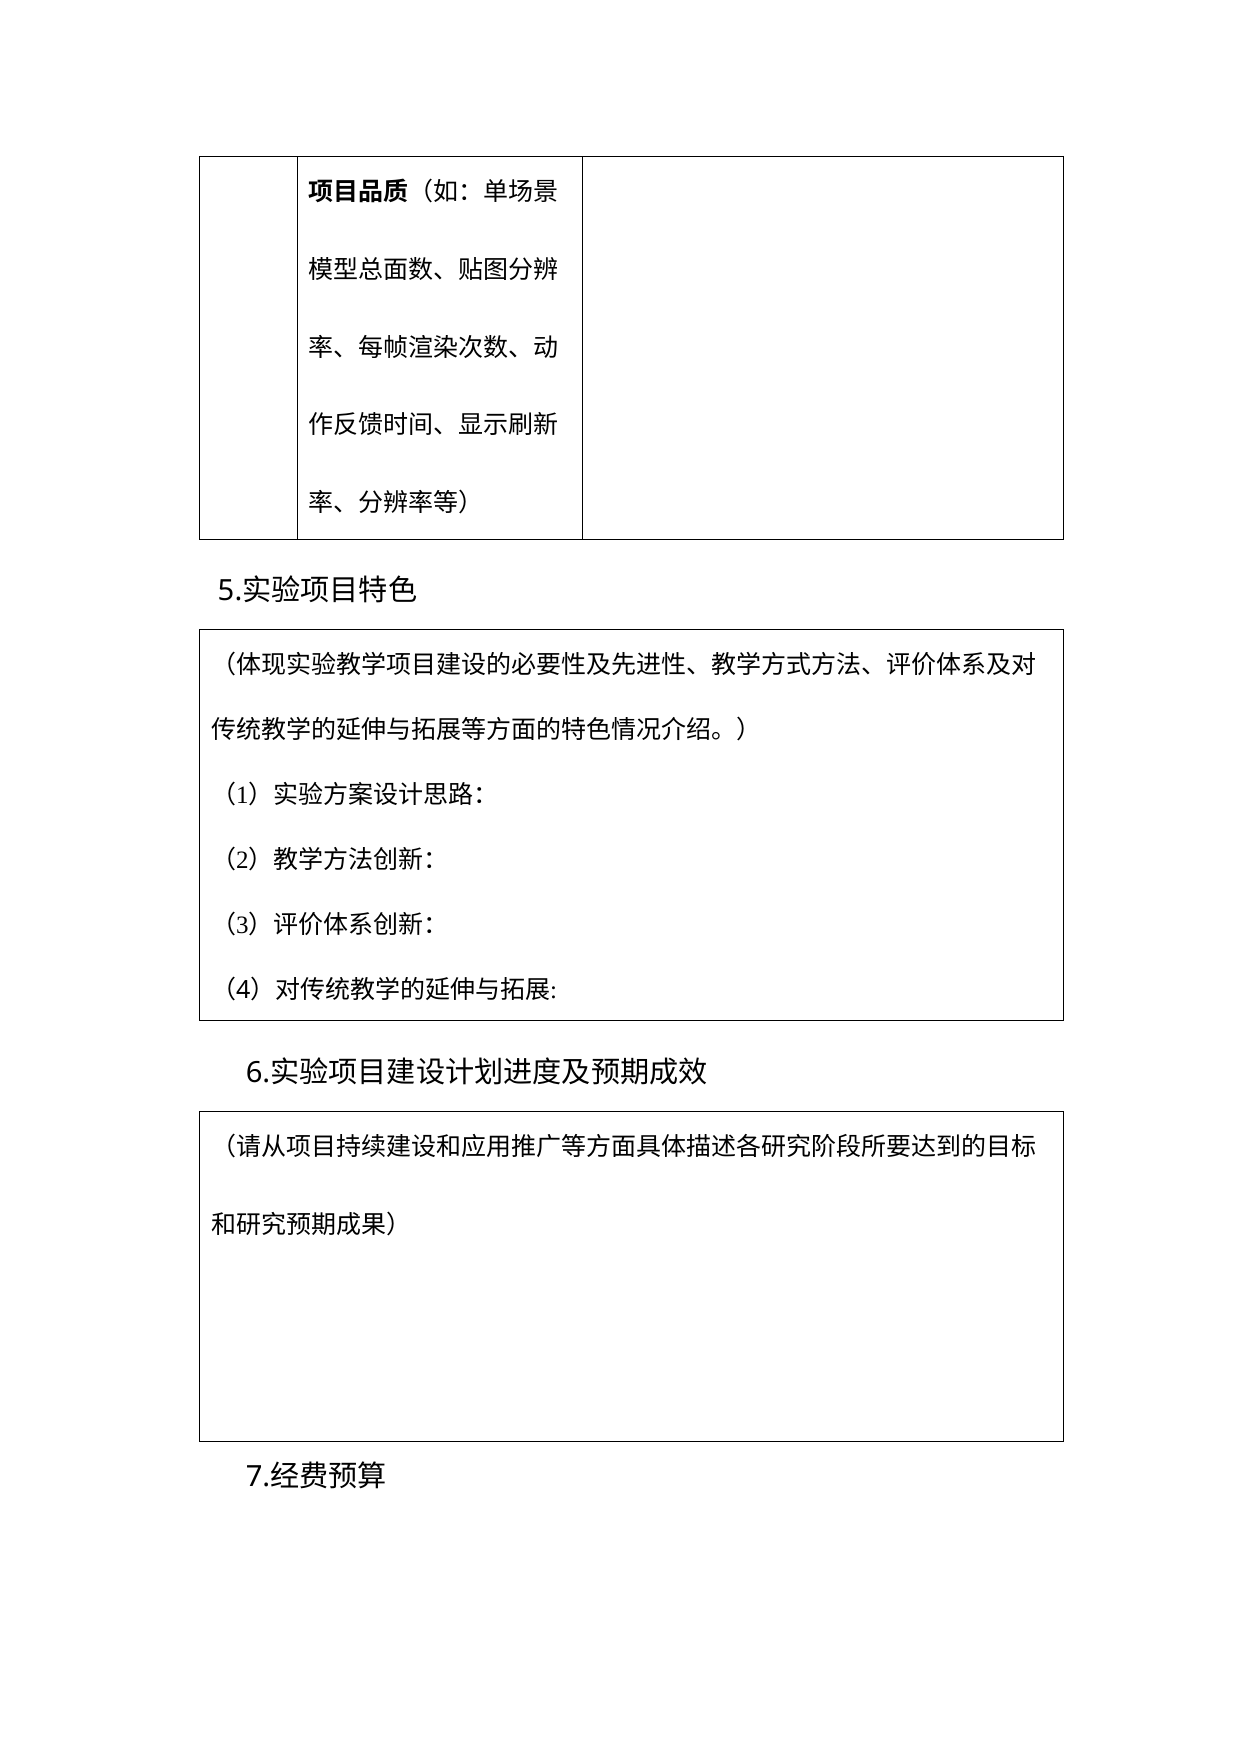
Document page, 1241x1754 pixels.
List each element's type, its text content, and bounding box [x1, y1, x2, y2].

table_header （请从项目持续建设和应用推广等方面具体描述各研究阶段所要达到的目标和研究预期成果） [200, 1112, 1063, 1441]
table_cell [583, 157, 1063, 538]
table_header （体现实验教学项目建设的必要性及先进性、教学方式方法、评价体系及对传统教学的延伸与拓展等方面的特色情况介绍。） 实验方案设计思路： 教学方法创新： 评价体系创新： 对传统教学的延伸与拓展: [200, 630, 1063, 1020]
text 7.经费预算 [187, 1442, 1053, 1507]
text 6.实验项目建设计划进度及预期成效 [187, 1037, 1053, 1102]
table_cell 项目品质（如：单场景模型总面数、贴图分辨率、每帧渲染次数、动作反馈时间、显示刷新率、分辨率等） [298, 157, 582, 538]
text 5.实验项目特色 [187, 556, 1053, 621]
